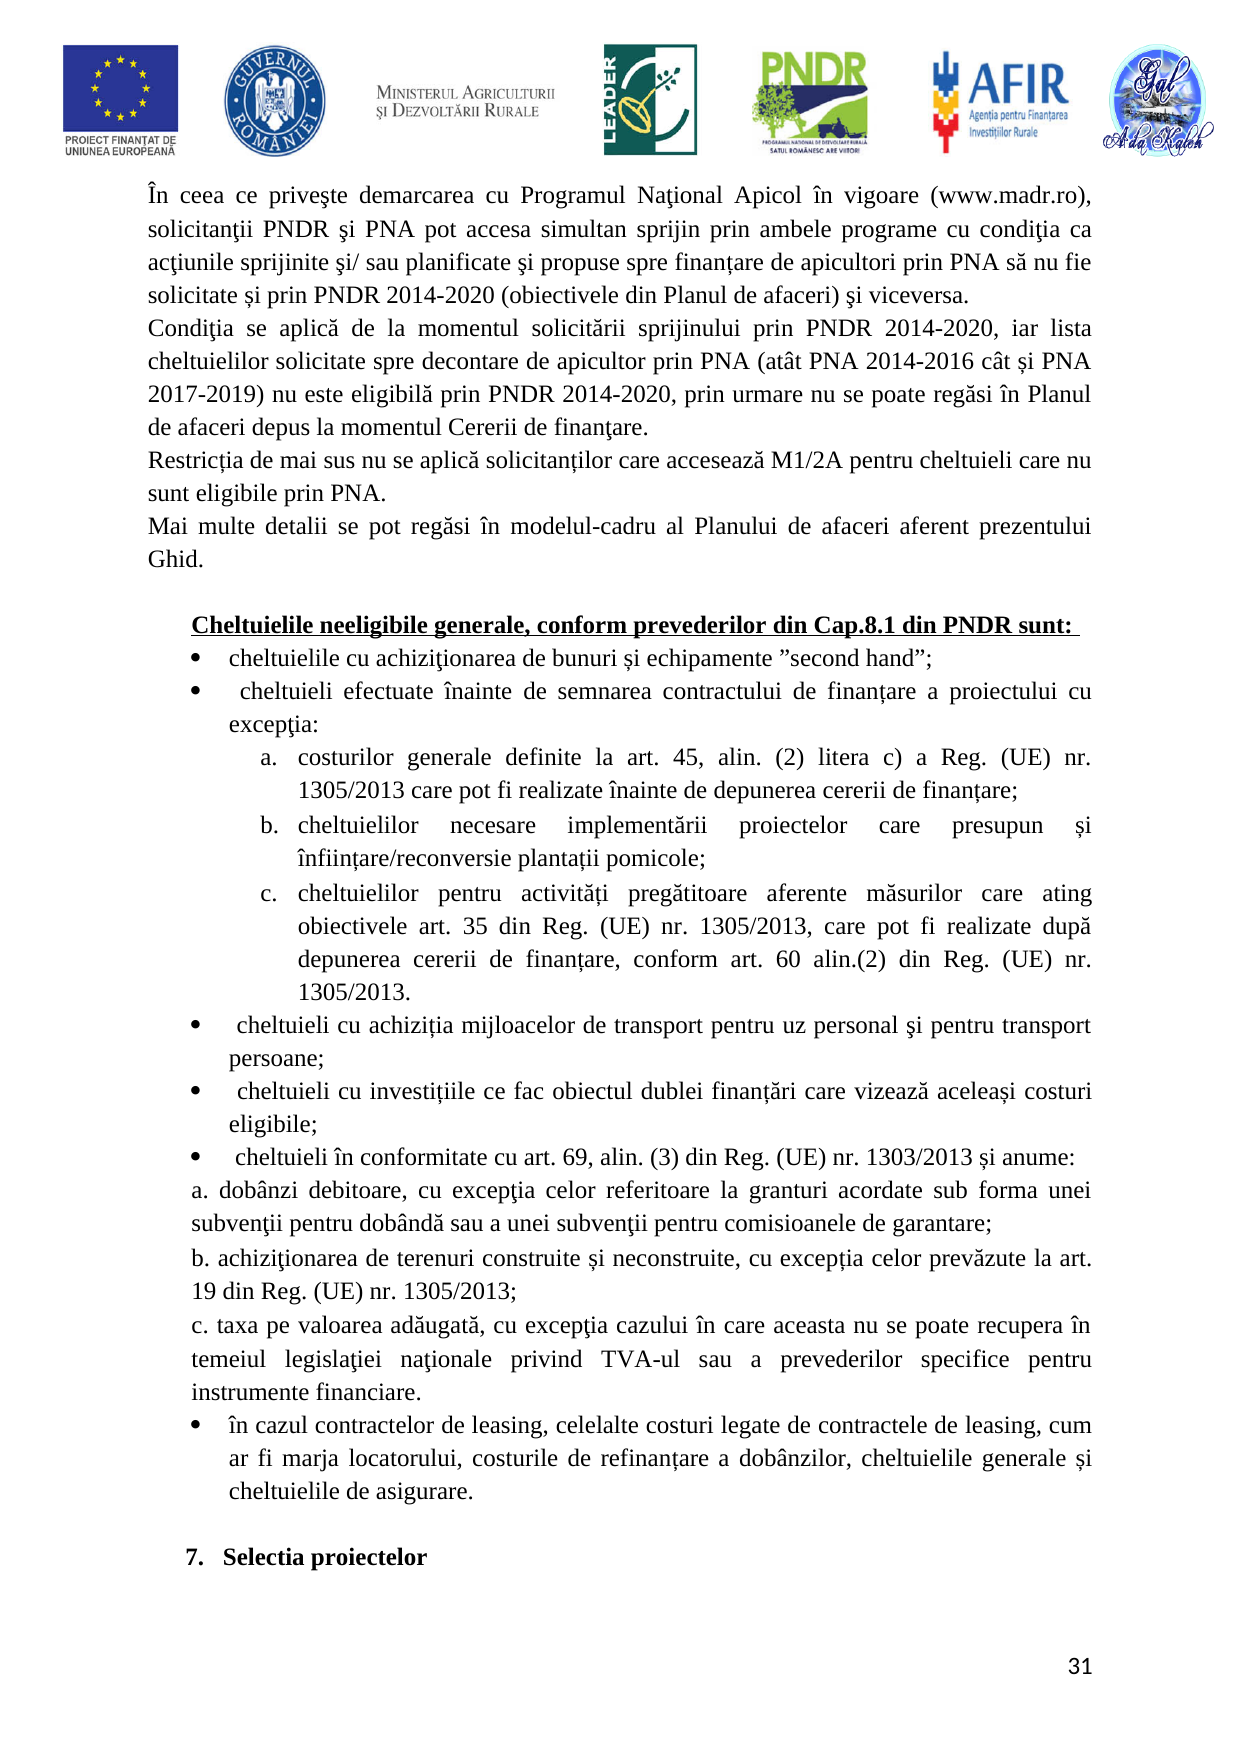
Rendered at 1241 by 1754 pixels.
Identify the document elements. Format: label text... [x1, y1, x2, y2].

text Restricția de mai sus nu se aplică solicitanților care accesează M1/2A pentru cheltuieli care nu sunt eligibile prin PNA. [148, 445, 1093, 507]
list costurilor generale definite la art. 45, alin. (2) litera c) a Reg. (UE) nr. 1305/2013 care pot fi realizate înainte de depunerea cererii de finanțare; [260, 742, 1093, 804]
picture [27, 19, 1215, 157]
list cheltuielilor necesare implementării proiectelor care presupun și înființare/reconversie plantații pomicole; [260, 810, 1093, 872]
text Cheltuielile neeligibile generale, conform prevederilor din Cap.8.1 din PNDR sunt: [191, 610, 1093, 639]
text c. taxa pe valoarea adăugată, cu excepţia cazului în care aceasta nu se poate recupera în temeiul legislaţiei naţionale privind TVA-ul sau a prevederilor specifice pentru instrumente financiare. [191, 1311, 1093, 1405]
text Condiţia se aplică de la momentul solicitării sprijinului prin PNDR 2014-2020, iar lista cheltuielilor solicitate spre decontare de apicultor prin PNA (atât PNA 2014-2016 cât și PNA 2017-2019) nu este eligibilă prin PNDR 2014-2020, prin urmare nu se poate regăsi în Planul de afaceri depus la momentul Cererii de finanţare. [148, 313, 1093, 441]
list în cazul contractelor de leasing, celelalte costuri legate de contractele de leasing, cum ar fi marja locatorului, costurile de refinanțare a dobânzilor, cheltuielile generale și cheltuielile de asigurare. [191, 1410, 1093, 1504]
text b. achiziţionarea de terenuri construite și neconstruite, cu excepția celor prevăzute la art. 19 din Reg. (UE) nr. 1305/2013; [191, 1243, 1093, 1304]
list cheltuielile cu achiziţionarea de bunuri și echipamente ”second hand”; [191, 643, 1093, 672]
list cheltuieli efectuate înainte de semnarea contractului de finanțare a proiectului cu excepţia: [191, 676, 1093, 738]
list cheltuielilor pentru activități pregătitoare aferente măsurilor care ating obiectivele art. 35 din Reg. (UE) nr. 1305/2013, care pot fi realizate după depunerea cererii de finanțare, conform art. 60 alin.(2) din Reg. (UE) nr. 1305/2013. [260, 878, 1093, 1006]
text a. dobânzi debitoare, cu excepţia celor referitoare la granturi acordate sub forma unei subvenţii pentru dobândă sau a unei subvenţii pentru comisioanele de garantare; [191, 1175, 1093, 1237]
list cheltuieli în conformitate cu art. 69, alin. (3) din Reg. (UE) nr. 1303/2013 și anume: [191, 1142, 1093, 1171]
list cheltuieli cu investițiile ce fac obiectul dublei finanțări care vizează aceleași costuri eligibile; [191, 1076, 1093, 1138]
text Mai multe detalii se pot regăsi în modelul-cadru al Planului de afaceri aferent prezentului Ghid. [148, 511, 1093, 573]
subtitle Selectia proiectelor [185, 1542, 1093, 1571]
list cheltuieli cu achiziția mijloacelor de transport pentru uz personal şi pentru transport persoane; [191, 1010, 1093, 1072]
text În ceea ce priveşte demarcarea cu Programul Naţional Apicol în vigoare (www.madr.ro), solicitanţii PNDR şi PNA pot accesa simultan sprijin prin ambele programe cu condiţia ca acţiunile sprijinite şi/ sau planificate şi propuse spre finanțare de apicultori prin PNA să nu fie solicitate și prin PNDR 2014-2020 (obiectivele din Planul de afaceri) şi viceversa. [148, 157, 1093, 308]
